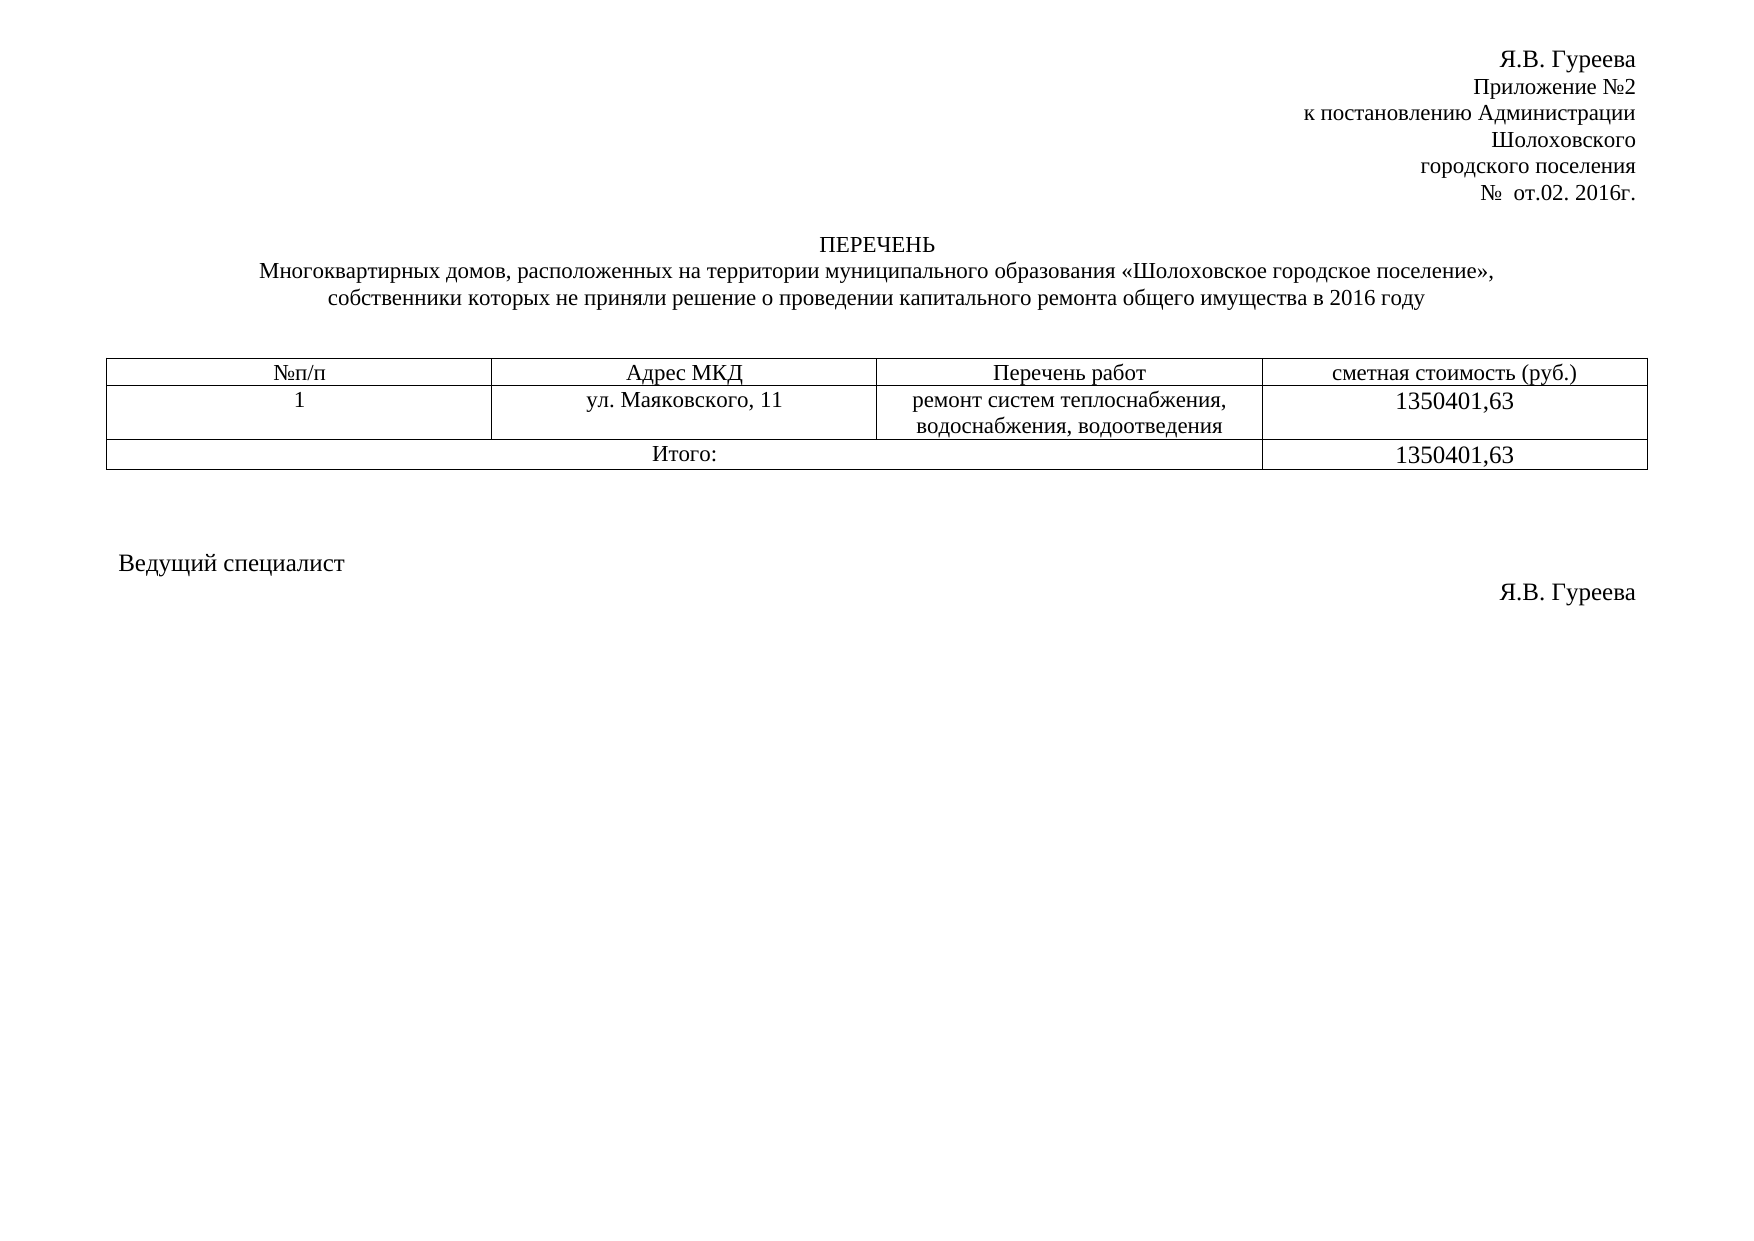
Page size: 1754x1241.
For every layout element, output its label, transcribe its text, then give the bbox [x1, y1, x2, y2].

text Я.В. Гуреева [118, 44, 1636, 73]
text Ведущий специалист [118, 548, 1636, 577]
text собственники которых не приняли решение о проведении капитального ремонта общего имущества в 2016 году [118, 284, 1636, 310]
text Многоквартирных домов, расположенных на территории муниципального образования «Шолоховское городское поселение», [118, 258, 1636, 284]
table_header №п/п [107, 359, 491, 385]
table_cell ул. Маяковского, 11 [492, 386, 876, 439]
table_header Перечень работ [877, 359, 1262, 385]
text Приложение №2 [118, 73, 1636, 99]
text ПЕРЕЧЕНЬ [118, 231, 1636, 258]
text Шолоховского [118, 126, 1636, 152]
table_cell ремонт систем теплоснабжения, водоснабжения, водоотведения [877, 386, 1262, 439]
text Я.В. Гуреева [118, 577, 1636, 606]
table_header Адрес МКД [492, 359, 876, 385]
text городского поселения [118, 152, 1636, 178]
table_cell 1350401,63 [1263, 440, 1647, 468]
table_cell 1350401,63 [1263, 386, 1647, 439]
table_cell Итого: [107, 440, 1262, 468]
table_header сметная стоимость (руб.) [1263, 359, 1647, 385]
text к постановлению Администрации [118, 99, 1636, 126]
text № от.02. 2016г. [118, 178, 1636, 205]
table_cell 1 [107, 386, 491, 439]
